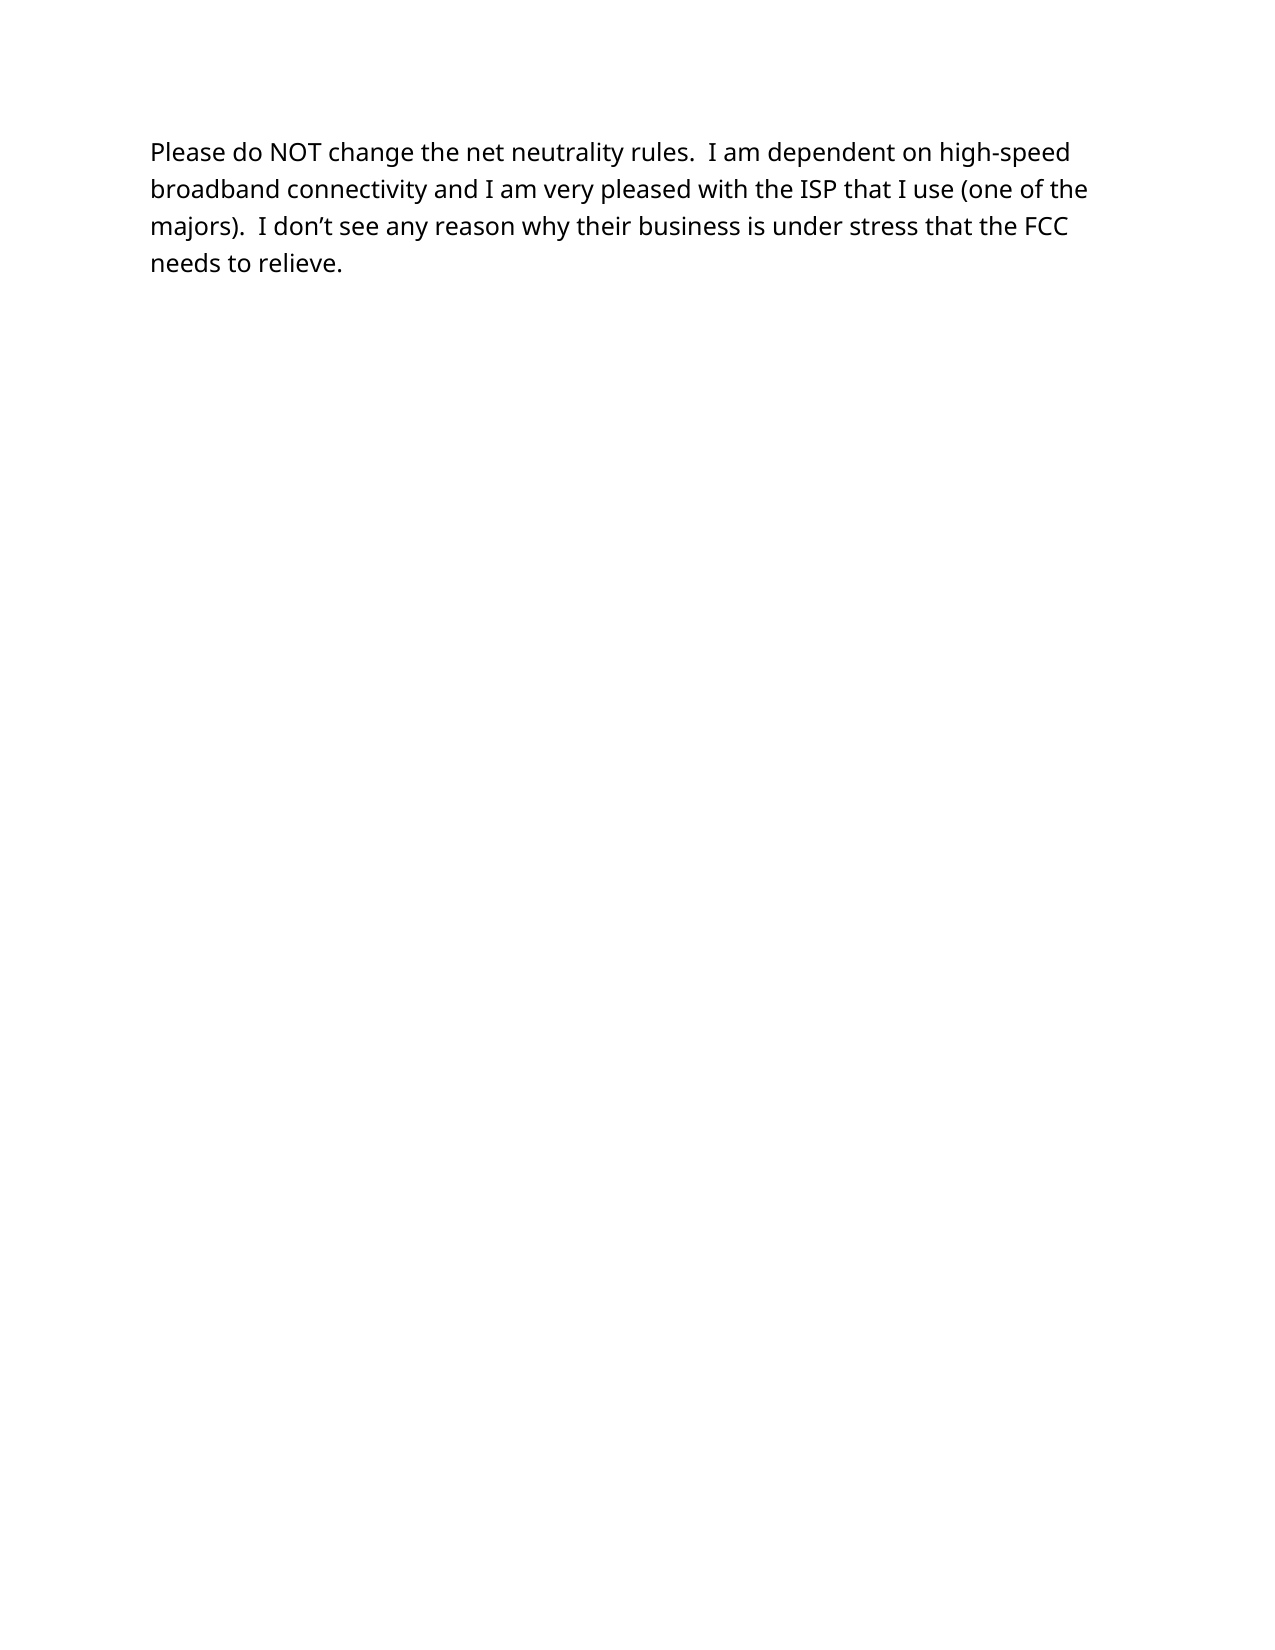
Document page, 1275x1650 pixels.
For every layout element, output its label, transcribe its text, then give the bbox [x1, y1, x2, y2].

text Please do NOT change the net neutrality rules. I am dependent on high-speed broadband connectivity and I am very pleased with the ISP that I use (one of the majors). I don’t see any reason why their business is under stress that the FCC needs to relieve. [150, 135, 1125, 279]
